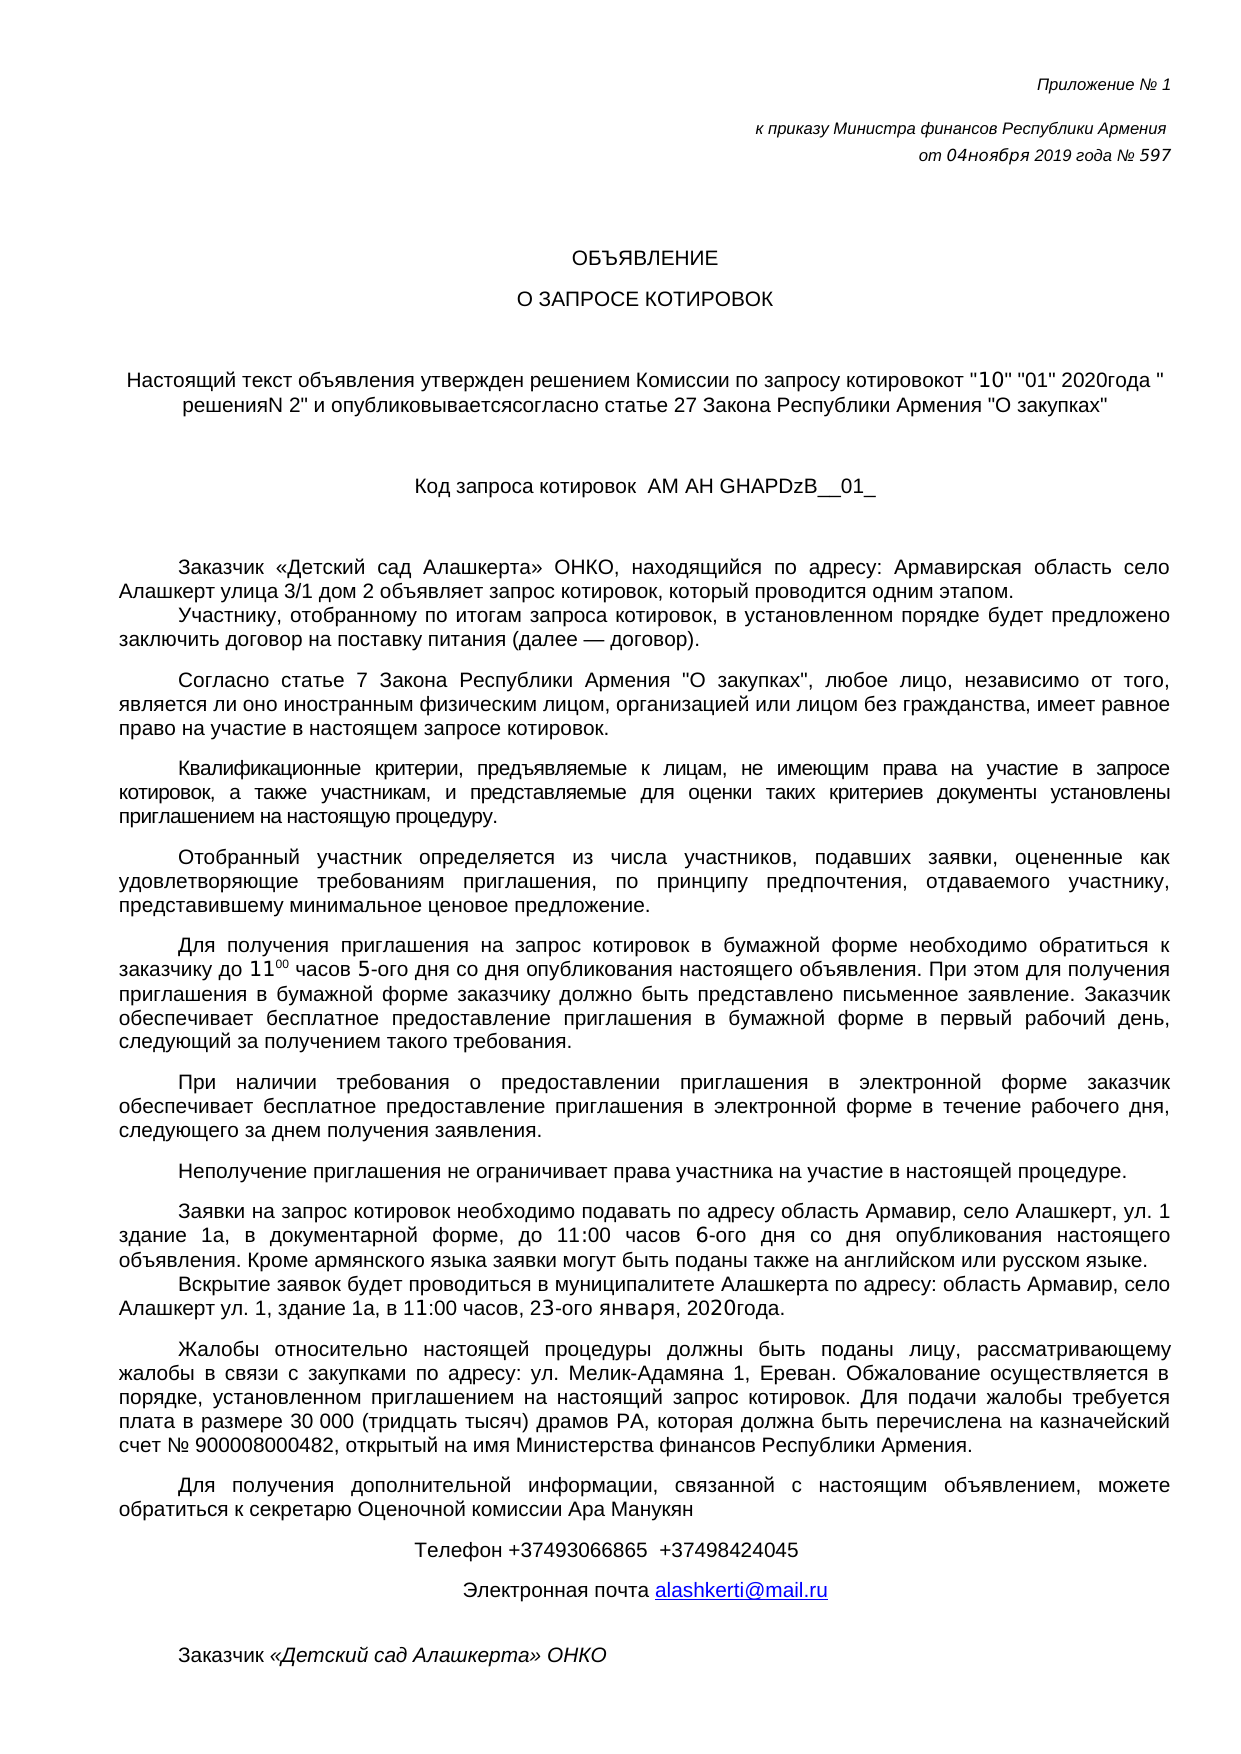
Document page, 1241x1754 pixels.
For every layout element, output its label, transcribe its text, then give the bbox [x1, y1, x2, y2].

text Заказчик «Детский сад Алашкерта» ОНКО, находящийся по адресу: Армавирская область село Алашкерт улица 3/1 дом 2 объявляет запрос котировок, который проводится одним этапом. [119, 555, 1171, 603]
text Для получения дополнительной информации, связанной с настоящим объявлением, можете обратиться к секретарю Оценочной комиссии Ара Манукян [119, 1473, 1171, 1521]
text Участнику, отобранному по итогам запроса котировок, в установленном порядке будет предложено заключить договор на поставку питания (далее — договор). [119, 603, 1171, 651]
text Приложение № 1 [119, 75, 1171, 94]
text О ЗАПРОСЕ КОТИРОВОК [119, 287, 1171, 311]
text Код запроса котировок АМ AH GHAPDzB__01_ [119, 474, 1171, 498]
text При наличии требования о предоставлении приглашения в электронной форме заказчик обеспечивает бесплатное предоставление приглашения в электронной форме в течение рабочего дня, следующего за днем получения заявления. [119, 1070, 1171, 1142]
text Электронная почта alashkerti@mail.ru [119, 1578, 1171, 1602]
text Для получения приглашения на запрос котировок в бумажной форме необходимо обратиться к заказчику до 1100 часов 5-ого дня со дня опубликования настоящего объявления. При этом для получения приглашения в бумажной форме заказчику должно быть представлено письменное заявление. Заказчик обеспечивает бесплатное предоставление приглашения в бумажной форме в первый рабочий день, следующий за получением такого требования. [119, 933, 1171, 1053]
text Заявки на запрос котировок необходимо подавать по адресу область Армавир, село Алашкерт, ул. 1 здание 1а, в документарной форме, до 11:00 часов 6-ого дня со дня опубликования настоящего объявления. Кроме армянского языка заявки могут быть поданы также на английском или русском языке. [119, 1199, 1171, 1272]
text Квалификационные критерии, предъявляемые к лицам, не имеющим права на участие в запросе котировок, а также участникам, и представляемые для оценки таких критериев документы установлены приглашением на настоящую процедуру. [119, 756, 1171, 828]
text к приказу Министра финансов Республики Армения от 04ноября 2019 года № 597 [119, 118, 1171, 165]
text ОБЪЯВЛЕНИЕ [119, 246, 1171, 270]
text Жалобы относительно настоящей процедуры должны быть поданы лицу, рассматривающему жалобы в связи с закупками по адресу: ул. Мелик-Адамяна 1, Ереван. Обжалование осуществляется в порядке, установленном приглашением на настоящий запрос котировок. Для подачи жалобы требуется плата в размере 30 000 (тридцать тысяч) драмов РА, которая должна быть перечислена на казначейский счет № 900008000482, открытый на имя Министерства финансов Республики Армения. [119, 1337, 1171, 1456]
text Вскрытие заявок будет проводиться в муниципалитете Алашкерта по адресу: область Армавир, село Алашкерт ул. 1, здание 1а, в 11:00 часов, 23-ого января, 2020года. [119, 1272, 1171, 1320]
text Согласно статье 7 Закона Республики Армения "О закупках", любое лицо, независимо от того, является ли оно иностранным физическим лицом, организацией или лицом без гражданства, имеет равное право на участие в настоящем запросе котировок. [119, 667, 1171, 739]
text Отобранный участник определяется из числа участников, подавших заявки, оцененные как удовлетворяющие требованиям приглашения, по принципу предпочтения, отдаваемого участнику, представившему минимальное ценовое предложение. [119, 844, 1171, 916]
text Настоящий текст объявления утвержден решением Комиссии по запросу котировокот "10" "01" 2020года " решенияN 2" и опубликовываетсясогласно статье 27 Закона Республики Армения "О закупках" [119, 368, 1171, 416]
text Неполучение приглашения не ограничивает права участника на участие в настоящей процедуре. [119, 1158, 1171, 1182]
text Телефон +37493066865 +37498424045 [414, 1538, 1171, 1562]
text Заказчик «Детский сад Алашкерта» ОНКО [119, 1643, 1171, 1667]
